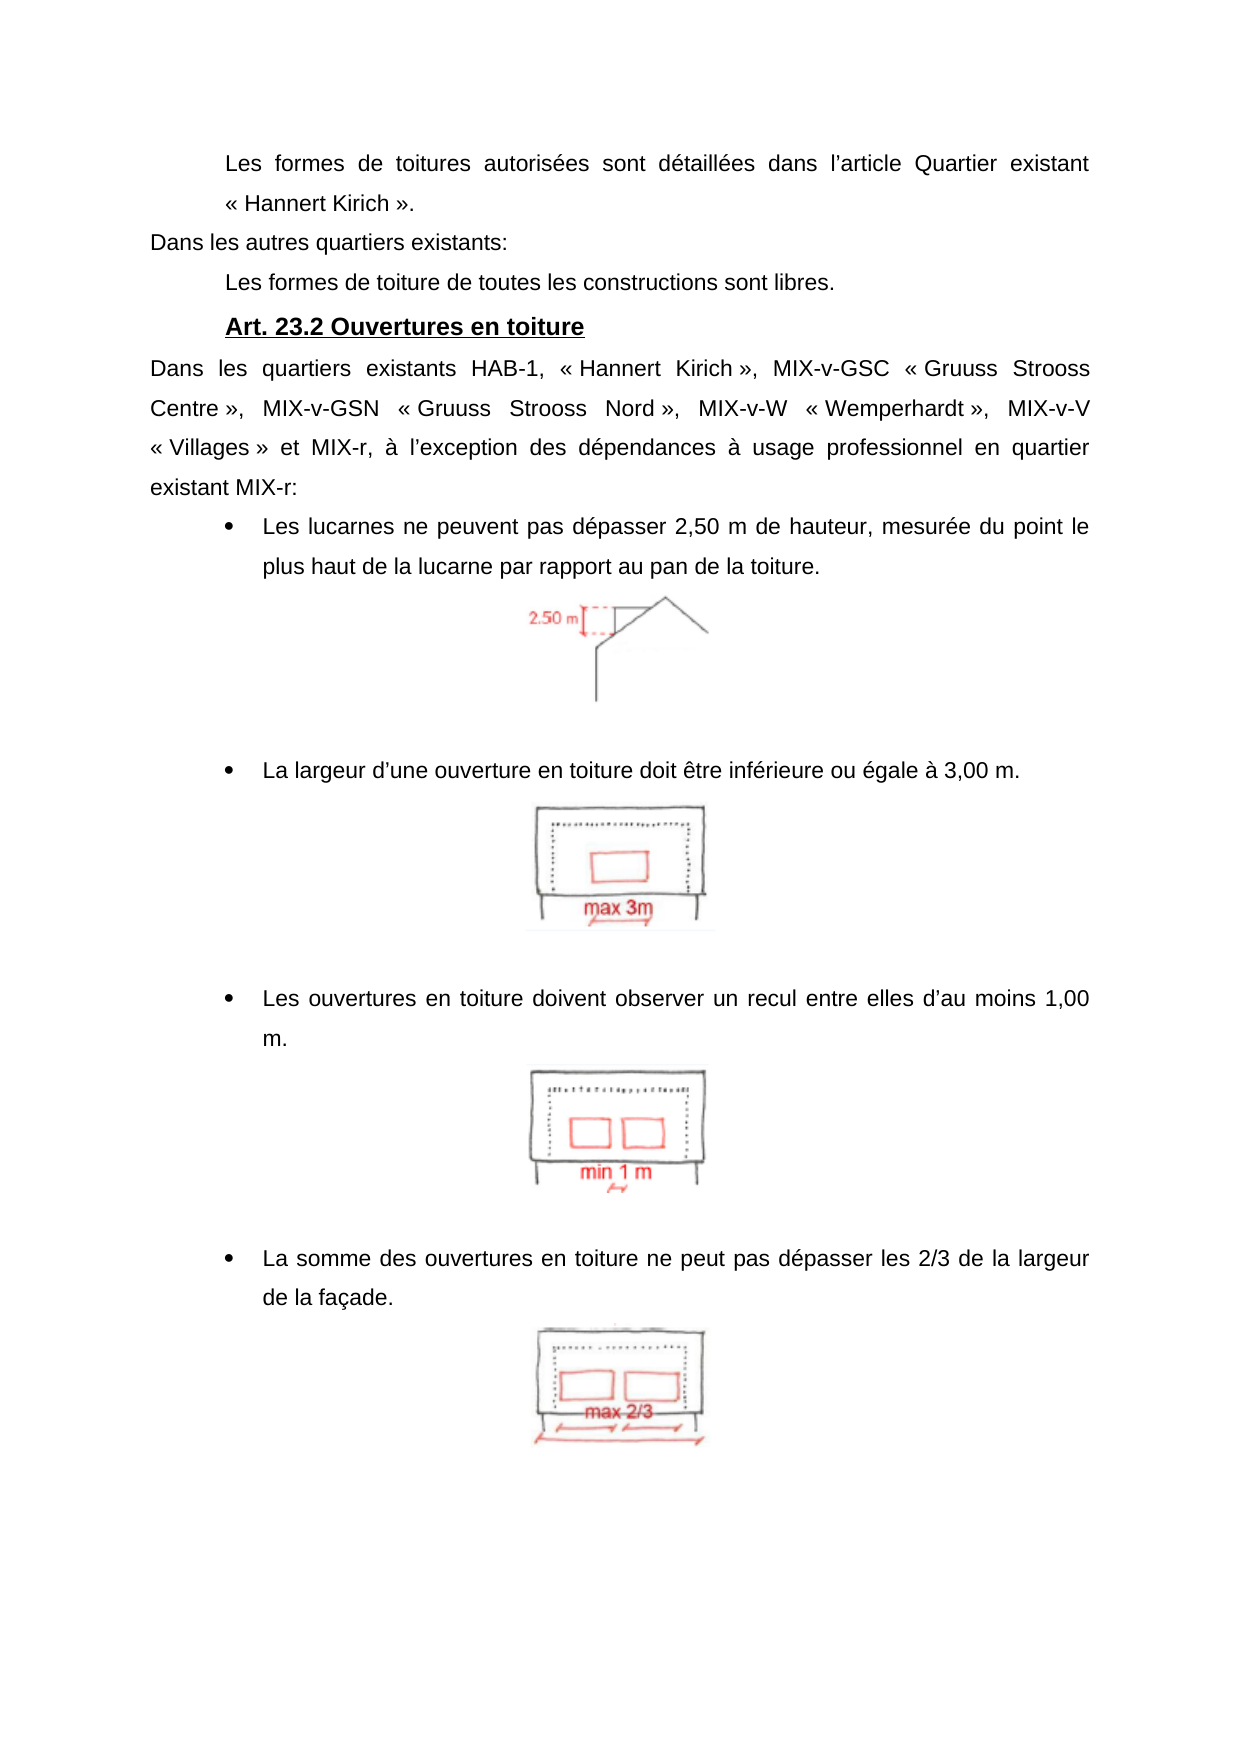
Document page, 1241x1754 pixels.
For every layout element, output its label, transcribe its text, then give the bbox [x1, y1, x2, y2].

list La somme des ouvertures en toiture ne peut pas dépasser les 2/3 de la largeur de la façade. [225, 1245, 1090, 1311]
picture [521, 592, 720, 705]
list Les lucarnes ne peuvent pas dépasser 2,50 m de hauteur, mesurée du point le plus haut de la lucarne par rapport au pan de la toiture. [225, 513, 1090, 579]
list La largeur d’une ouverture en toiture doit être inférieure ou égale à 3,00 m. [225, 757, 1090, 783]
list Les ouvertures en toiture doivent observer un recul entre elles d’au moins 1,00 m. [225, 985, 1090, 1051]
text Dans les autres quartiers existants: [150, 229, 1090, 255]
picture [524, 796, 716, 933]
text Les formes de toitures autorisées sont détaillées dans l’article Quartier existant « Hannert Kirich ». [225, 150, 1090, 216]
text Dans les quartiers existants HAB-1, « Hannert Kirich », MIX-v-GSC « Gruuss Strooss Centre », MIX-v-GSN « Gruuss Strooss Nord », MIX-v-W « Wemperhardt », MIX-v-V « Villages » et MIX-r, à l’exception des dépendances à usage professionnel en quartier existant MIX-r: [150, 355, 1090, 500]
picture [525, 1323, 715, 1454]
picture [526, 1064, 714, 1193]
text Les formes de toiture de toutes les constructions sont libres. [225, 268, 1090, 295]
subtitle Art. 23.2 Ouvertures en toiture [225, 312, 1090, 341]
